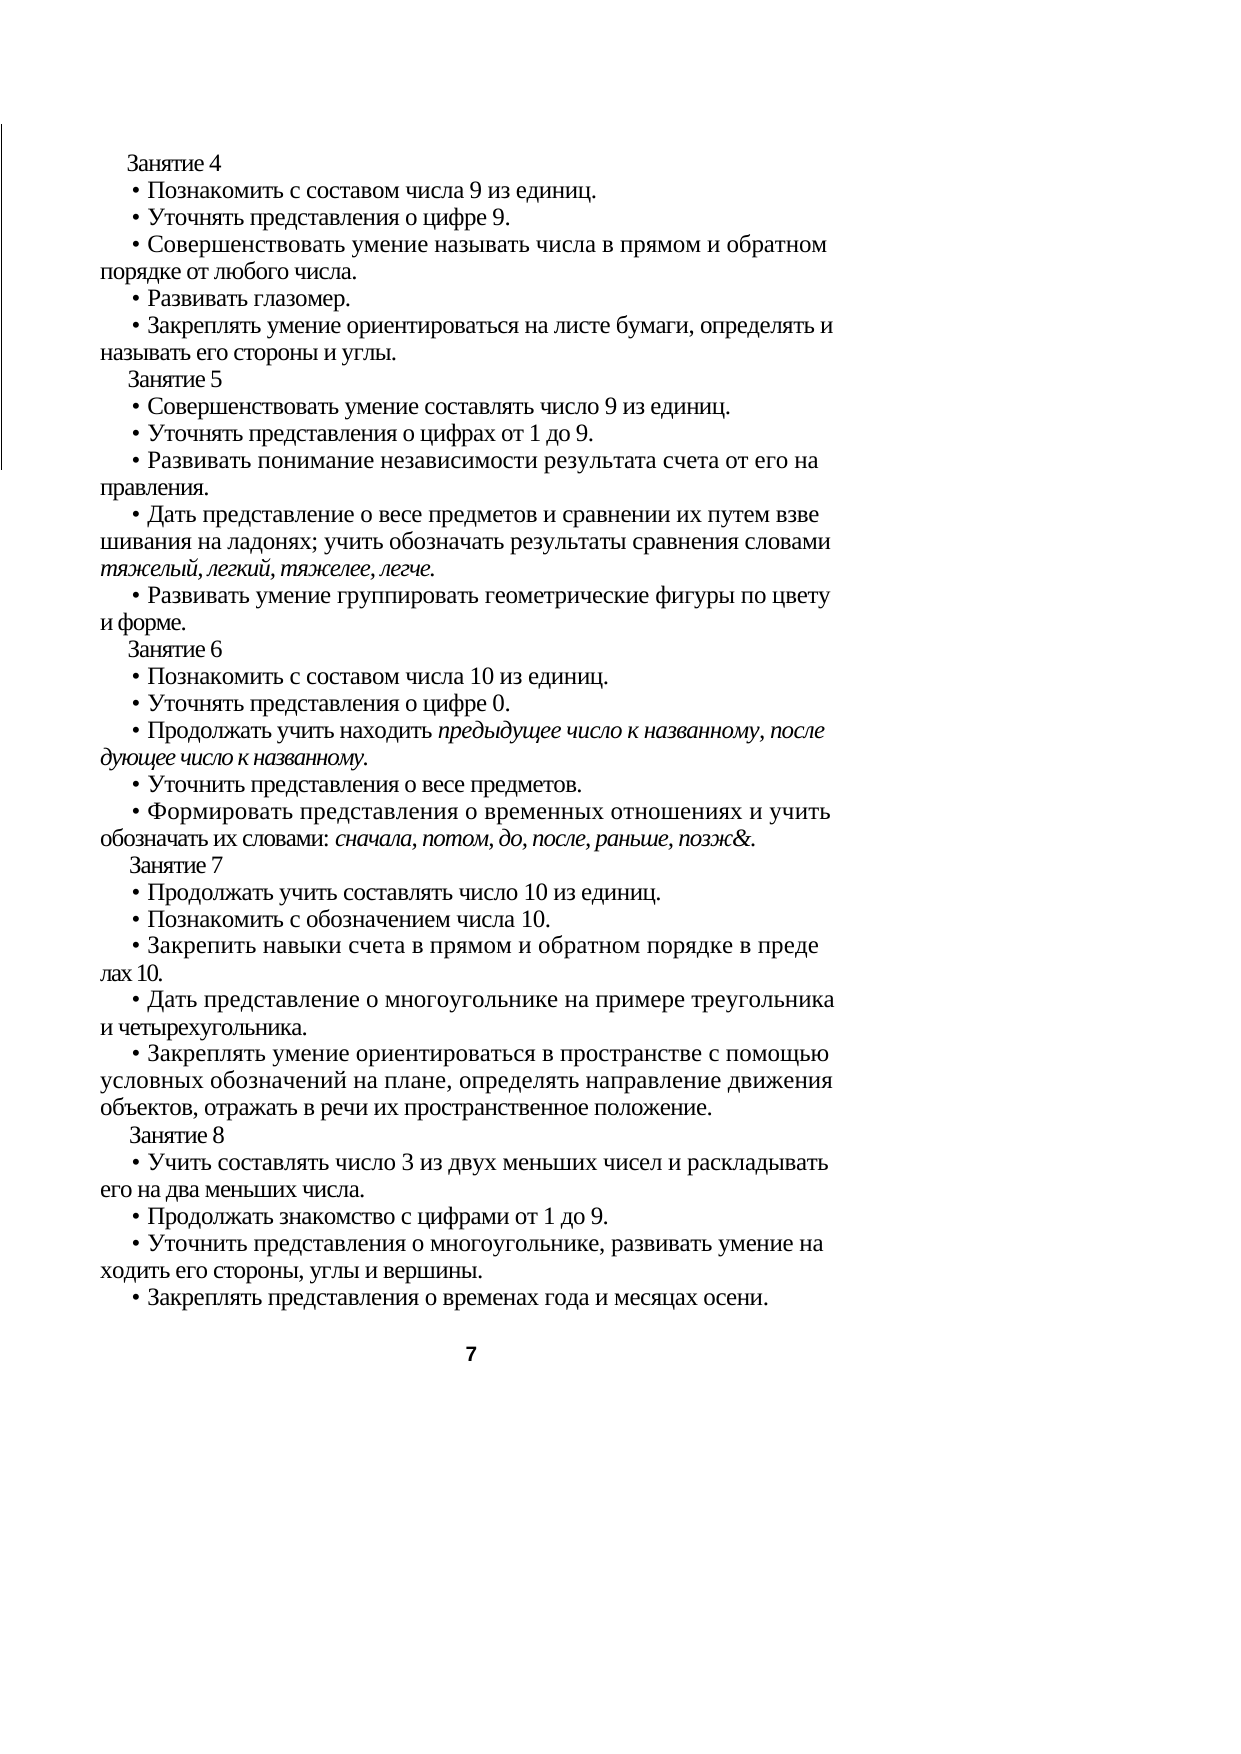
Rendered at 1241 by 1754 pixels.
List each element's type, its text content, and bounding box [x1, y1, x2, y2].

text Занятие 4 [126, 150, 840, 177]
list Познакомить с составом числа 10 из единиц. [131, 663, 840, 689]
list Закрепить навыки счета в прямом и обратном порядке в преде лах 10. [100, 932, 840, 986]
list Познакомить с обозначением числа 10. [131, 905, 840, 932]
list Познакомить с составом числа 9 из единиц. [131, 177, 840, 204]
list Развивать умение группировать геометрические фигуры по цвету и форме. [100, 582, 840, 636]
list Продолжать учить составлять число 10 из единиц. [131, 878, 840, 905]
list Дать представление о многоугольнике на примере треугольника и четырехугольника. [100, 986, 840, 1040]
list Продолжать учить находить предыдущее число к названному, после дующее число к названному. [100, 717, 840, 771]
list Уточнять представления о цифре 0. [131, 689, 840, 717]
list Совершенствовать умение называть числа в прямом и обратном порядке от любого числа. [100, 231, 840, 285]
list Совершенствовать умение составлять число 9 из единиц. [131, 393, 840, 420]
list Закреплять представления о временах года и месяцах осени. [131, 1284, 840, 1311]
text Занятие 7 [129, 851, 840, 878]
list Закреплять умение ориентироваться в пространстве с помощью условных обозначений на плане, определять направление движения объектов, отражать в речи их пространственное положение. [100, 1040, 840, 1121]
text 7 [102, 1342, 840, 1366]
list Развивать глазомер. [131, 285, 840, 312]
text Занятие 6 [127, 636, 840, 663]
list Уточнить представления о многоугольнике, развивать умение на ходить его стороны, углы и вершины. [100, 1230, 840, 1284]
list Уточнять представления о цифрах от 1 до 9. [131, 420, 840, 447]
list Уточнять представления о цифре 9. [131, 204, 840, 231]
list Формировать представления о временных отношениях и учить обозначать их словами: сначала, потом, до, после, раньше, позж&. [100, 797, 840, 851]
text Занятие 5 [127, 366, 840, 393]
list Продолжать знакомство с цифрами от 1 до 9. [131, 1203, 840, 1230]
list Учить составлять число 3 из двух меньших чисел и раскладывать его на два меньших числа. [100, 1149, 840, 1203]
text Занятие 8 [129, 1122, 840, 1149]
list Закреплять умение ориентироваться на листе бумаги, определять и называть его стороны и углы. [100, 312, 840, 366]
list Дать представление о весе предметов и сравнении их путем взве шивания на ладонях; учить обозначать результаты сравнения словами тяжелый, легкий, тяжелее, легче. [100, 501, 840, 582]
list Уточнить представления о весе предметов. [131, 771, 840, 797]
list Развивать понимание независимости результата счета от его на правления. [100, 447, 840, 501]
